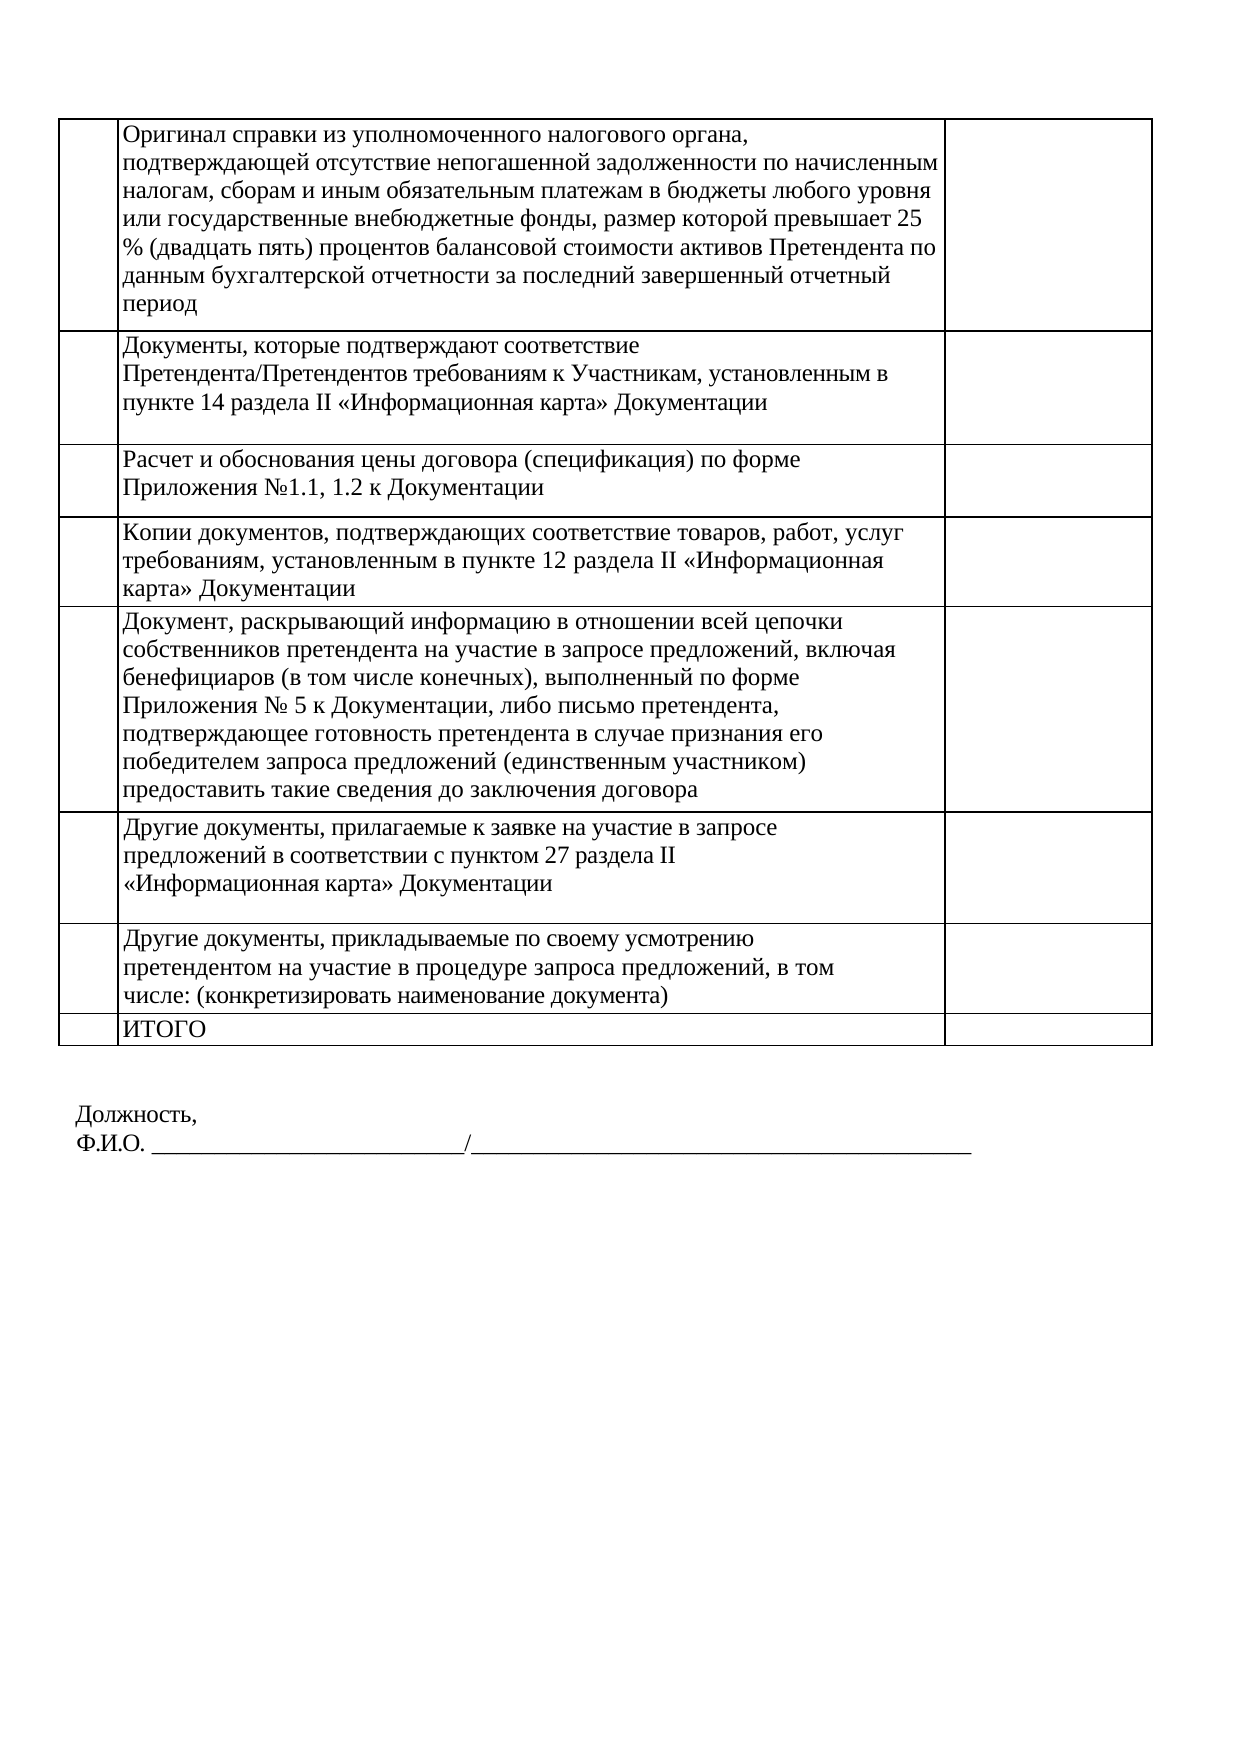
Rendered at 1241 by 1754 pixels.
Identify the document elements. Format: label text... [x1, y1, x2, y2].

table_cell Документы, которые подтверждают соответствие Претендента/Претендентов требованиям к Участникам, установленным в пункте 14 раздела II «Информационная карта» Документации [119, 332, 944, 443]
table_cell Копии документов, подтверждающих соответствие товаров, работ, услуг требованиям, установленным в пункте 12 раздела II «Информационная карта» Документации [119, 518, 944, 606]
table_cell Другие документы, прилагаемые к заявке на участие в запросе предложений в соответствии с пунктом 27 раздела II «Информационная карта» Документации [119, 813, 944, 923]
table_cell [946, 445, 1151, 516]
table_cell [60, 607, 117, 811]
table_cell [60, 445, 117, 516]
table_cell [946, 1014, 1151, 1045]
table_cell [946, 607, 1151, 811]
text Должность, [75, 1099, 1181, 1128]
table_cell Расчет и обоснования цены договора (спецификация) по форме Приложения №1.1, 1.2 к Документации [119, 445, 944, 516]
table_cell [946, 120, 1151, 330]
table_cell ИТОГО [119, 1014, 944, 1045]
table_cell Оригинал справки из уполномоченного налогового органа, подтверждающей отсутствие непогашенной задолженности по начисленным налогам, сборам и иным обязательным платежам в бюджеты любого уровня или государственные внебюджетные фонды, размер которой превышает 25 % (двадцать пять) процентов балансовой стоимости активов Претендента по данным бухгалтерской отчетности за последний завершенный отчетный период [119, 120, 944, 330]
text Ф.И.О. _________________________/________________________________________ [76, 1128, 1181, 1157]
table_cell [60, 518, 117, 606]
table_cell Документ, раскрывающий информацию в отношении всей цепочки собственников претендента на участие в запросе предложений, включая бенефициаров (в том числе конечных), выполненный по форме Приложения № 5 к Документации, либо письмо претендента, подтверждающее готовность претендента в случае признания его победителем запроса предложений (единственным участником) предоставить такие сведения до заключения договора [119, 607, 944, 811]
table_cell [60, 924, 117, 1013]
table_cell [60, 332, 117, 443]
table_cell [60, 120, 117, 330]
table_cell [60, 813, 117, 923]
table_cell [946, 924, 1151, 1013]
table_cell [946, 332, 1151, 443]
table_cell [946, 518, 1151, 606]
table_cell [60, 1014, 117, 1045]
table_cell [946, 813, 1151, 923]
table_cell Другие документы, прикладываемые по своему усмотрению претендентом на участие в процедуре запроса предложений, в том числе: (конкретизировать наименование документа) [119, 924, 944, 1013]
